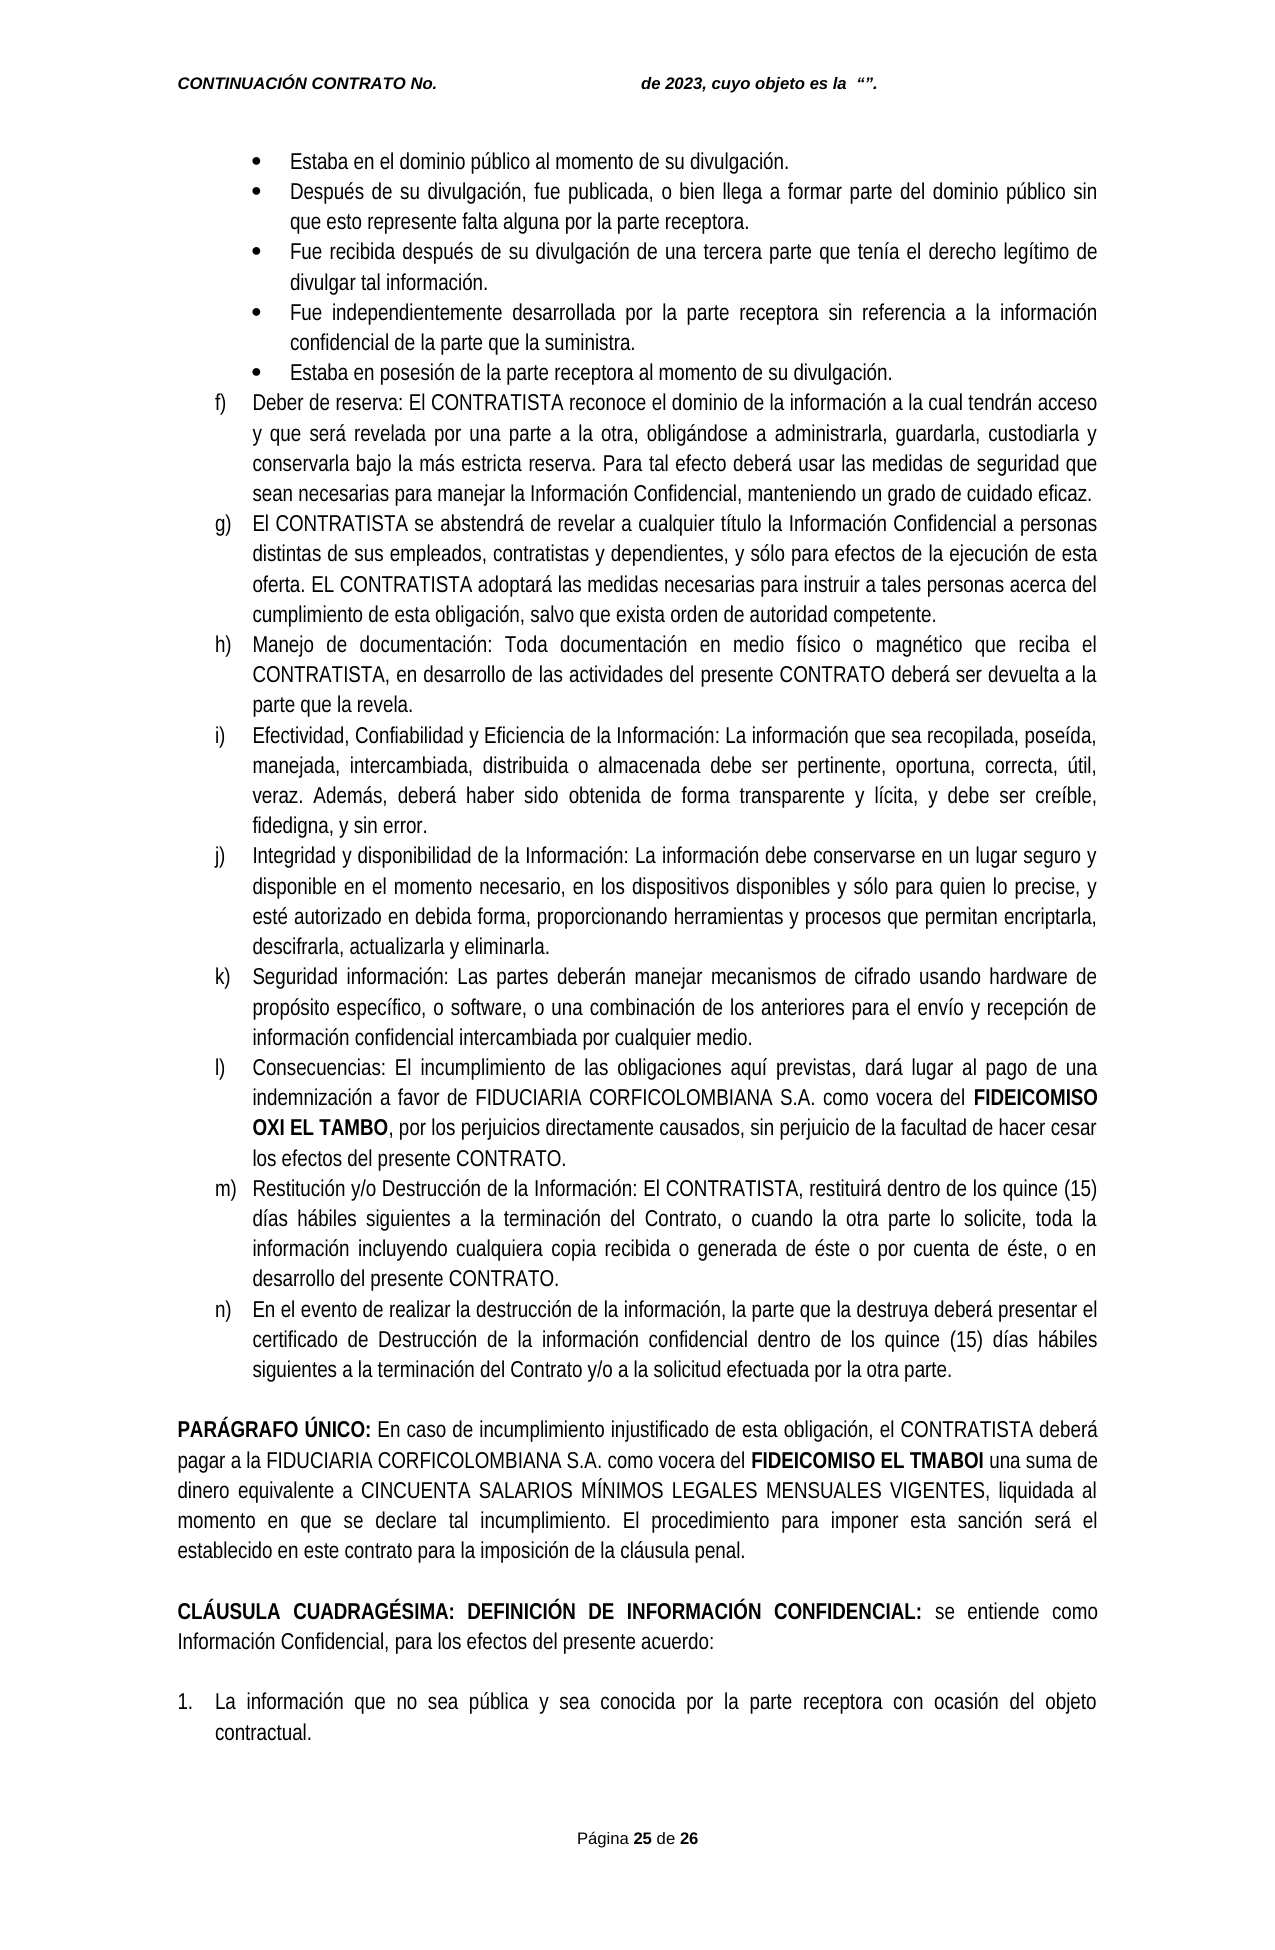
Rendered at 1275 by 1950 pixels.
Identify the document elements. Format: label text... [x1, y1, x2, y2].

list En el evento de realizar la destrucción de la información, la parte que la destruya deberá presentar el certificado de Destrucción de la información confidencial dentro de los quince (15) días hábiles siguientes a la terminación del Contrato y/o a la solicitud efectuada por la otra parte. [215, 1296, 1098, 1382]
list Fue independientemente desarrollada por la parte receptora sin referencia a la información confidencial de la parte que la suministra. [252, 299, 1098, 355]
list Estaba en el dominio público al momento de su divulgación. [252, 148, 1098, 174]
list El CONTRATISTA se abstendrá de revelar a cualquier título la Información Confidencial a personas distintas de sus empleados, contratistas y dependientes, y sólo para efectos de la ejecución de esta oferta. EL CONTRATISTA adoptará las medidas necesarias para instruir a tales personas acerca del cumplimiento de esta obligación, salvo que exista orden de autoridad competente. [215, 510, 1098, 627]
list Restitución y/o Destrucción de la Información: El CONTRATISTA, restituirá dentro de los quince (15) días hábiles siguientes a la terminación del Contrato, o cuando la otra parte lo solicite, toda la información incluyendo cualquiera copia recibida o generada de éste o por cuenta de éste, o en desarrollo del presente CONTRATO. [215, 1175, 1098, 1292]
text PARÁGRAFO ÚNICO: En caso de incumplimiento injustificado de esta obligación, el CONTRATISTA deberá pagar a la FIDUCIARIA CORFICOLOMBIANA S.A. como vocera del FIDEICOMISO EL TMABOI una suma de dinero equivalente a CINCUENTA SALARIOS MÍNIMOS LEGALES MENSUALES VIGENTES, liquidada al momento en que se declare tal incumplimiento. El procedimiento para imponer esta sanción será el establecido en este contrato para la imposición de la cláusula penal. [177, 1416, 1098, 1564]
list Efectividad, Confiabilidad y Eficiencia de la Información: La información que sea recopilada, poseída, manejada, intercambiada, distribuida o almacenada debe ser pertinente, oportuna, correcta, útil, veraz. Además, deberá haber sido obtenida de forma transparente y lícita, y debe ser creíble, fidedigna, y sin error. [215, 722, 1098, 839]
list Estaba en posesión de la parte receptora al momento de su divulgación. [252, 359, 1098, 386]
text CLÁUSULA CUADRAGÉSIMA: DEFINICIÓN DE INFORMACIÓN CONFIDENCIAL: se entiende como Información Confidencial, para los efectos del presente acuerdo: [177, 1598, 1098, 1654]
list Deber de reserva: El CONTRATISTA reconoce el dominio de la información a la cual tendrán acceso y que será revelada por una parte a la otra, obligándose a administrarla, guardarla, custodiarla y conservarla bajo la más estricta reserva. Para tal efecto deberá usar las medidas de seguridad que sean necesarias para manejar la Información Confidencial, manteniendo un grado de cuidado eficaz. [215, 389, 1098, 506]
list Manejo de documentación: Toda documentación en medio físico o magnético que reciba el CONTRATISTA, en desarrollo de las actividades del presente CONTRATO deberá ser devuelta a la parte que la revela. [215, 631, 1098, 718]
list Después de su divulgación, fue publicada, o bien llega a formar parte del dominio público sin que esto represente falta alguna por la parte receptora. [252, 178, 1098, 234]
list Fue recibida después de su divulgación de una tercera parte que tenía el derecho legítimo de divulgar tal información. [252, 238, 1098, 295]
list La información que no sea pública y sea conocida por la parte receptora con ocasión del objeto contractual. [177, 1688, 1098, 1745]
list Seguridad información: Las partes deberán manejar mecanismos de cifrado usando hardware de propósito específico, o software, o una combinación de los anteriores para el envío y recepción de información confidencial intercambiada por cualquier medio. [215, 963, 1098, 1050]
list Integridad y disponibilidad de la Información: La información debe conservarse en un lugar seguro y disponible en el momento necesario, en los dispositivos disponibles y sólo para quien lo precise, y esté autorizado en debida forma, proporcionando herramientas y procesos que permitan encriptarla, descifrarla, actualizarla y eliminarla. [215, 842, 1098, 959]
list Consecuencias: El incumplimiento de las obligaciones aquí previstas, dará lugar al pago de una indemnización a favor de FIDUCIARIA CORFICOLOMBIANA S.A. como vocera del FIDEICOMISO OXI EL TAMBO, por los perjuicios directamente causados, sin perjuicio de la facultad de hacer cesar los efectos del presente CONTRATO. [215, 1054, 1098, 1171]
